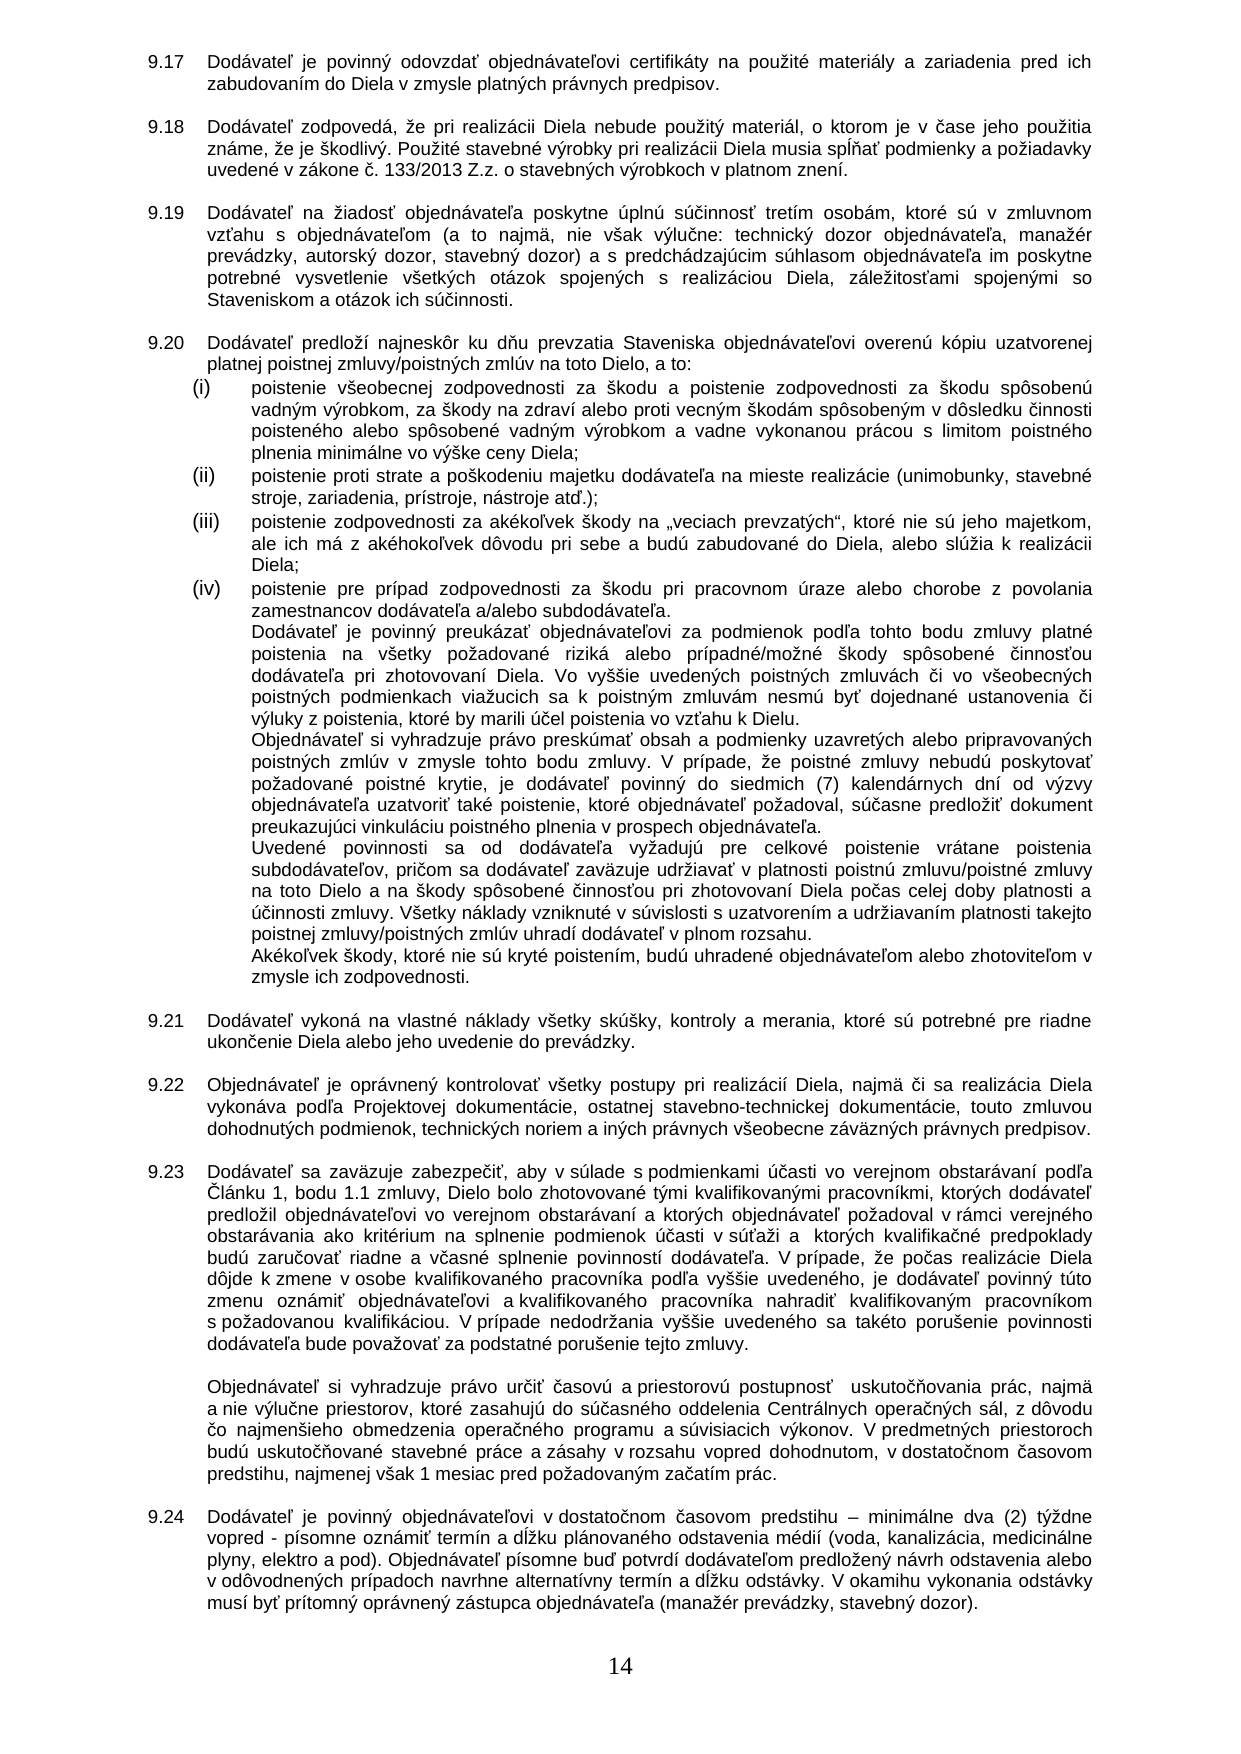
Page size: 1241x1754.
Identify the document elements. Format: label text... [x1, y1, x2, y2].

list Dodávateľ predloží najneskôr ku dňu prevzatia Staveniska objednávateľovi overenú kópiu uzatvorenej platnej poistnej zmluvy/poistných zmlúv na toto Dielo, a to: [148, 331, 1092, 374]
list Objednávateľ je oprávnený kontrolovať všetky postupy pri realizácií Diela, najmä či sa realizácia Diela vykonáva podľa Projektovej dokumentácie, ostatnej stavebno-technickej dokumentácie, touto zmluvou dohodnutých podmienok, technických noriem a iných právnych všeobecne záväzných právnych predpisov. [148, 1074, 1092, 1139]
list Dodávateľ vykoná na vlastné náklady všetky skúšky, kontroly a merania, ktoré sú potrebné pre riadne ukončenie Diela alebo jeho uvedenie do prevádzky. [148, 1009, 1092, 1053]
text Objednávateľ si vyhradzuje právo preskúmať obsah a podmienky uzavretých alebo pripravovaných poistných zmlúv v zmysle tohto bodu zmluvy. V prípade, že poistné zmluvy nebudú poskytovať požadované poistné krytie, je dodávateľ povinný do siedmich (7) kalendárnych dní od výzvy objednávateľa uzatvoriť také poistenie, ktoré objednávateľ požadoval, súčasne predložiť dokument preukazujúci vinkuláciu poistného plnenia v prospech objednávateľa. [251, 729, 1092, 837]
list poistenie všeobecnej zodpovednosti za škodu a poistenie zodpovednosti za škodu spôsobenú vadným výrobkom, za škody na zdraví alebo proti vecným škodám spôsobeným v dôsledku činnosti poisteného alebo spôsobené vadným výrobkom a vadne vykonanou prácou s limitom poistného plnenia minimálne vo výške ceny Diela; [192, 374, 1092, 463]
list Dodávateľ sa zaväzuje zabezpečiť, aby v súlade s podmienkami účasti vo verejnom obstarávaní podľa Článku 1, bodu 1.1 zmluvy, Dielo bolo zhotovované tými kvalifikovanými pracovníkmi, ktorých dodávateľ predložil objednávateľovi vo verejnom obstarávaní a ktorých objednávateľ požadoval v rámci verejného obstarávania ako kritérium na splnenie podmienok účasti v súťaži a ktorých kvalifikačné predpoklady budú zaručovať riadne a včasné splnenie povinností dodávateľa. V prípade, že počas realizácie Diela dôjde k zmene v osobe kvalifikovaného pracovníka podľa vyššie uvedeného, je dodávateľ povinný túto zmenu oznámiť objednávateľovi a kvalifikovaného pracovníka nahradiť kvalifikovaným pracovníkom s požadovanou kvalifikáciou. V prípade nedodržania vyššie uvedeného sa takéto porušenie povinnosti dodávateľa bude považovať za podstatné porušenie tejto zmluvy. [148, 1160, 1092, 1354]
list Dodávateľ je povinný odovzdať objednávateľovi certifikáty na použité materiály a zariadenia pred ich zabudovaním do Diela v zmysle platných právnych predpisov. [148, 51, 1092, 94]
list Dodávateľ je povinný objednávateľovi v dostatočnom časovom predstihu – minimálne dva (2) týždne vopred - písomne oznámiť termín a dĺžku plánovaného odstavenia médií (voda, kanalizácia, medicinálne plyny, elektro a pod). Objednávateľ písomne buď potvrdí dodávateľom predložený návrh odstavenia alebo v odôvodnených prípadoch navrhne alternatívny termín a dĺžku odstávky. V okamihu vykonania odstávky musí byť prítomný oprávnený zástupca objednávateľa (manažér prevádzky, stavebný dozor). [148, 1505, 1092, 1613]
text Objednávateľ si vyhradzuje právo určiť časovú a priestorovú postupnosť uskutočňovania prác, najmä a nie výlučne priestorov, ktoré zasahujú do súčasného oddelenia Centrálnych operačných sál, z dôvodu čo najmenšieho obmedzenia operačného programu a súvisiacich výkonov. V predmetných priestoroch budú uskutočňované stavebné práce a zásahy v rozsahu vopred dohodnutom, v dostatočnom časovom predstihu, najmenej však 1 mesiac pred požadovaným začatím prác. [207, 1376, 1092, 1484]
list Dodávateľ zodpovedá, že pri realizácii Diela nebude použitý materiál, o ktorom je v čase jeho použitia známe, že je škodlivý. Použité stavebné výrobky pri realizácii Diela musia spĺňať podmienky a požiadavky uvedené v zákone č. 133/2013 Z.z. o stavebných výrobkoch v platnom znení. [148, 116, 1092, 181]
text Akékoľvek škody, ktoré nie sú kryté poistením, budú uhradené objednávateľom alebo zhotoviteľom v zmysle ich zodpovednosti. [251, 945, 1092, 988]
list Dodávateľ na žiadosť objednávateľa poskytne úplnú súčinnosť tretím osobám, ktoré sú v zmluvnom vzťahu s objednávateľom (a to najmä, nie však výlučne: technický dozor objednávateľa, manažér prevádzky, autorský dozor, stavebný dozor) a s predchádzajúcim súhlasom objednávateľa im poskytne potrebné vysvetlenie všetkých otázok spojených s realizáciou Diela, záležitosťami spojenými so Staveniskom a otázok ich súčinnosti. [148, 202, 1092, 310]
list poistenie proti strate a poškodeniu majetku dodávateľa na mieste realizácie (unimobunky, stavebné stroje, zariadenia, prístroje, nástroje atď.); [192, 463, 1092, 509]
list poistenie pre prípad zodpovednosti za škodu pri pracovnom úraze alebo chorobe z povolania zamestnancov dodávateľa a/alebo subdodávateľa. [192, 576, 1092, 621]
list poistenie zodpovednosti za akékoľvek škody na „veciach prevzatých“, ktoré nie sú jeho majetkom, ale ich má z akéhokoľvek dôvodu pri sebe a budú zabudované do Diela, alebo slúžia k realizácii Diela; [192, 509, 1092, 576]
text Dodávateľ je povinný preukázať objednávateľovi za podmienok podľa tohto bodu zmluvy platné poistenia na všetky požadované riziká alebo prípadné/možné škody spôsobené činnosťou dodávateľa pri zhotovovaní Diela. Vo vyššie uvedených poistných zmluvách či vo všeobecných poistných podmienkach viažucich sa k poistným zmluvám nesmú byť dojednané ustanovenia či výluky z poistenia, ktoré by marili účel poistenia vo vzťahu k Dielu. [251, 621, 1092, 729]
text Uvedené povinnosti sa od dodávateľa vyžadujú pre celkové poistenie vrátane poistenia subdodávateľov, pričom sa dodávateľ zaväzuje udržiavať v platnosti poistnú zmluvu/poistné zmluvy na toto Dielo a na škody spôsobené činnosťou pri zhotovovaní Diela počas celej doby platnosti a účinnosti zmluvy. Všetky náklady vzniknuté v súvislosti s uzatvorením a udržiavaním platnosti takejto poistnej zmluvy/poistných zmlúv uhradí dodávateľ v plnom rozsahu. [251, 837, 1092, 945]
